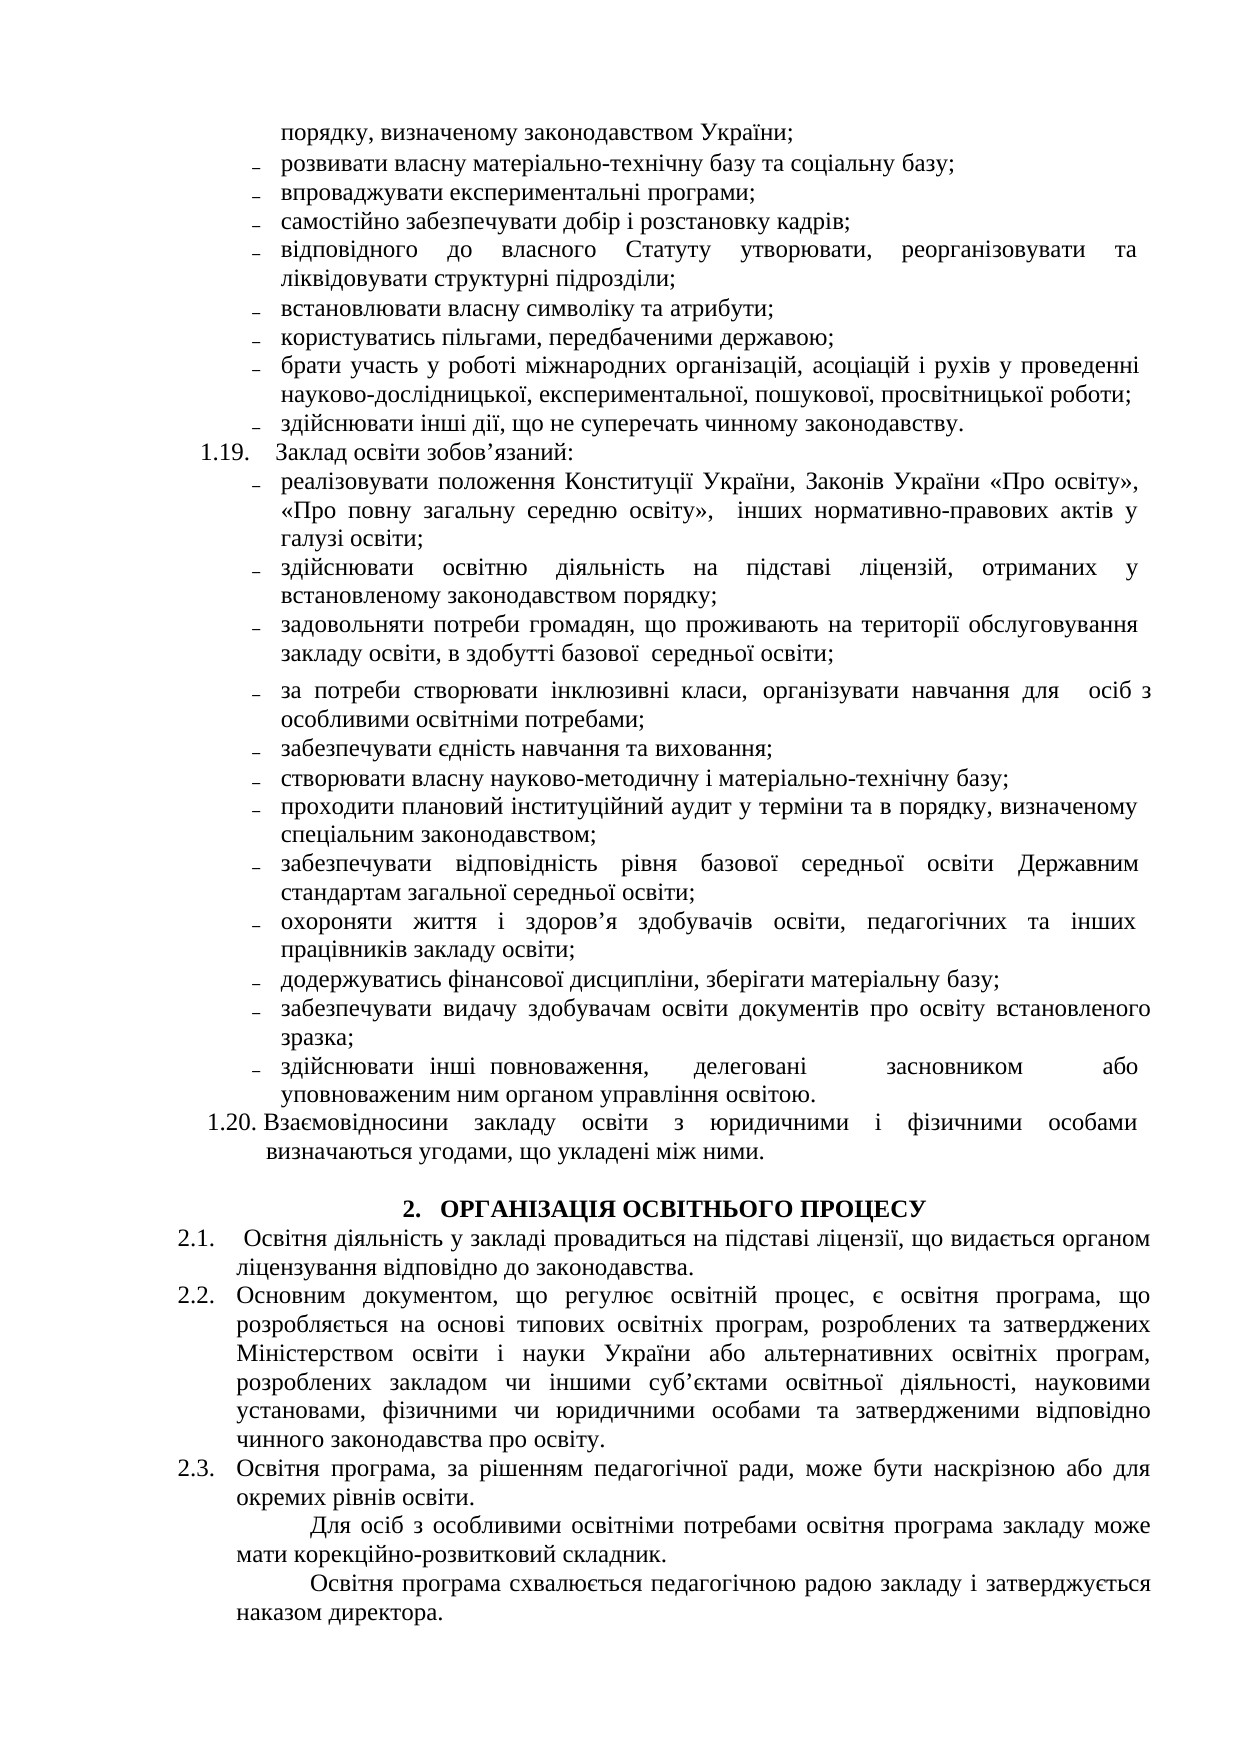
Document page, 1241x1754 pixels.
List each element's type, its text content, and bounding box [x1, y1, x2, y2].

list проходити плановий інституційний аудит у терміни та в порядку, визначеному спеціальним законодавством; [251, 792, 1138, 848]
list Організація освітнього процесу [177, 1194, 1152, 1223]
list здійснювати освітню діяльність на підставі ліцензій, отриманих у встановленому законодавством порядку; [251, 553, 1139, 609]
list встановлювати власну символіку та атрибути; [251, 293, 1152, 321]
list Заклад освіти зобов’язаний: [200, 437, 1152, 466]
list Освітня програма, за рішенням педагогічної ради, може бути наскрізною або для окремих рівнів освіти. [177, 1453, 1152, 1511]
list брати участь у роботі міжнародних організацій, асоціацій і рухів у проведенні науково-дослідницької, експериментальної, пошукової, просвітницької роботи; [251, 351, 1139, 408]
list Основним документом, що регулює освітній процес, є освітня програма, що розробляється на основі типових освітніх програм, розроблених та затверджених Міністерством освіти і науки України або альтернативних освітніх програм, розроблених закладом чи іншими суб’єктами освітньої діяльності, науковими установами, фізичними чи юридичними особами та затвердженими відповідно чинного законодавства про освіту. [177, 1281, 1152, 1453]
text Для осіб з особливими освітніми потребами освітня програма закладу може мати корекційно-розвитковий складник. [236, 1511, 1152, 1568]
list задовольняти потреби громадян, що проживають на території обслуговування закладу освіти, в здобутті базової середньої освіти; [251, 610, 1139, 667]
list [251, 118, 1137, 146]
list Освітня діяльність у закладі провадиться на підставі ліцензії, що видається органом ліцензування відповідно до законодавства. [177, 1223, 1152, 1281]
list охороняти життя і здоров’я здобувачів освіти, педагогічних та інших працівників закладу освіти; [251, 907, 1137, 963]
list здійснювати інші повноваження, делеговані засновником або уповноваженим ним органом управління освітою. [251, 1052, 1138, 1108]
list Взаємовідносини закладу освіти з юридичними і фізичними особами визначаються угодами, що укладені між ними. [207, 1108, 1138, 1165]
list забезпечувати відповідність рівня базової середньої освіти Державним стандартам загальної середньої освіти; [251, 849, 1139, 906]
list за потреби створювати інклюзивні класи, організувати навчання для осіб з особливими освітніми потребами; [251, 675, 1152, 732]
list здійснювати інші дії, що не суперечать чинному законодавству. [251, 408, 1152, 437]
list забезпечувати єдність навчання та виховання; [251, 733, 1152, 762]
list відповідного до власного Статуту утворювати, реорганізовувати та ліквідовувати структурні підрозділи; [251, 235, 1138, 292]
list створювати власну науково-методичну і матеріально-технічну базу; [251, 763, 1152, 791]
list додержуватись фінансової дисципліни, зберігати матеріальну базу; [251, 964, 1152, 993]
list користуватись пільгами, передбаченими державою; [251, 322, 1152, 351]
list розвивати власну матеріально-технічну базу та соціальну базу; [251, 148, 1152, 176]
list забезпечувати видачу здобувачам освіти документів про освіту встановленого зразка; [251, 993, 1152, 1051]
list самостійно забезпечувати добір і розстановку кадрів; [251, 206, 1152, 235]
list реалізовувати положення Конституції України, Законів України «Про освіту», «Про повну загальну середню освіту», інших нормативно-правових актів у галузі освіти; [251, 467, 1138, 552]
list впроваджувати експериментальні програми; [251, 177, 1152, 205]
text Освітня програма схвалюється педагогічною радою закладу і затверджується наказом директора. [236, 1568, 1152, 1626]
